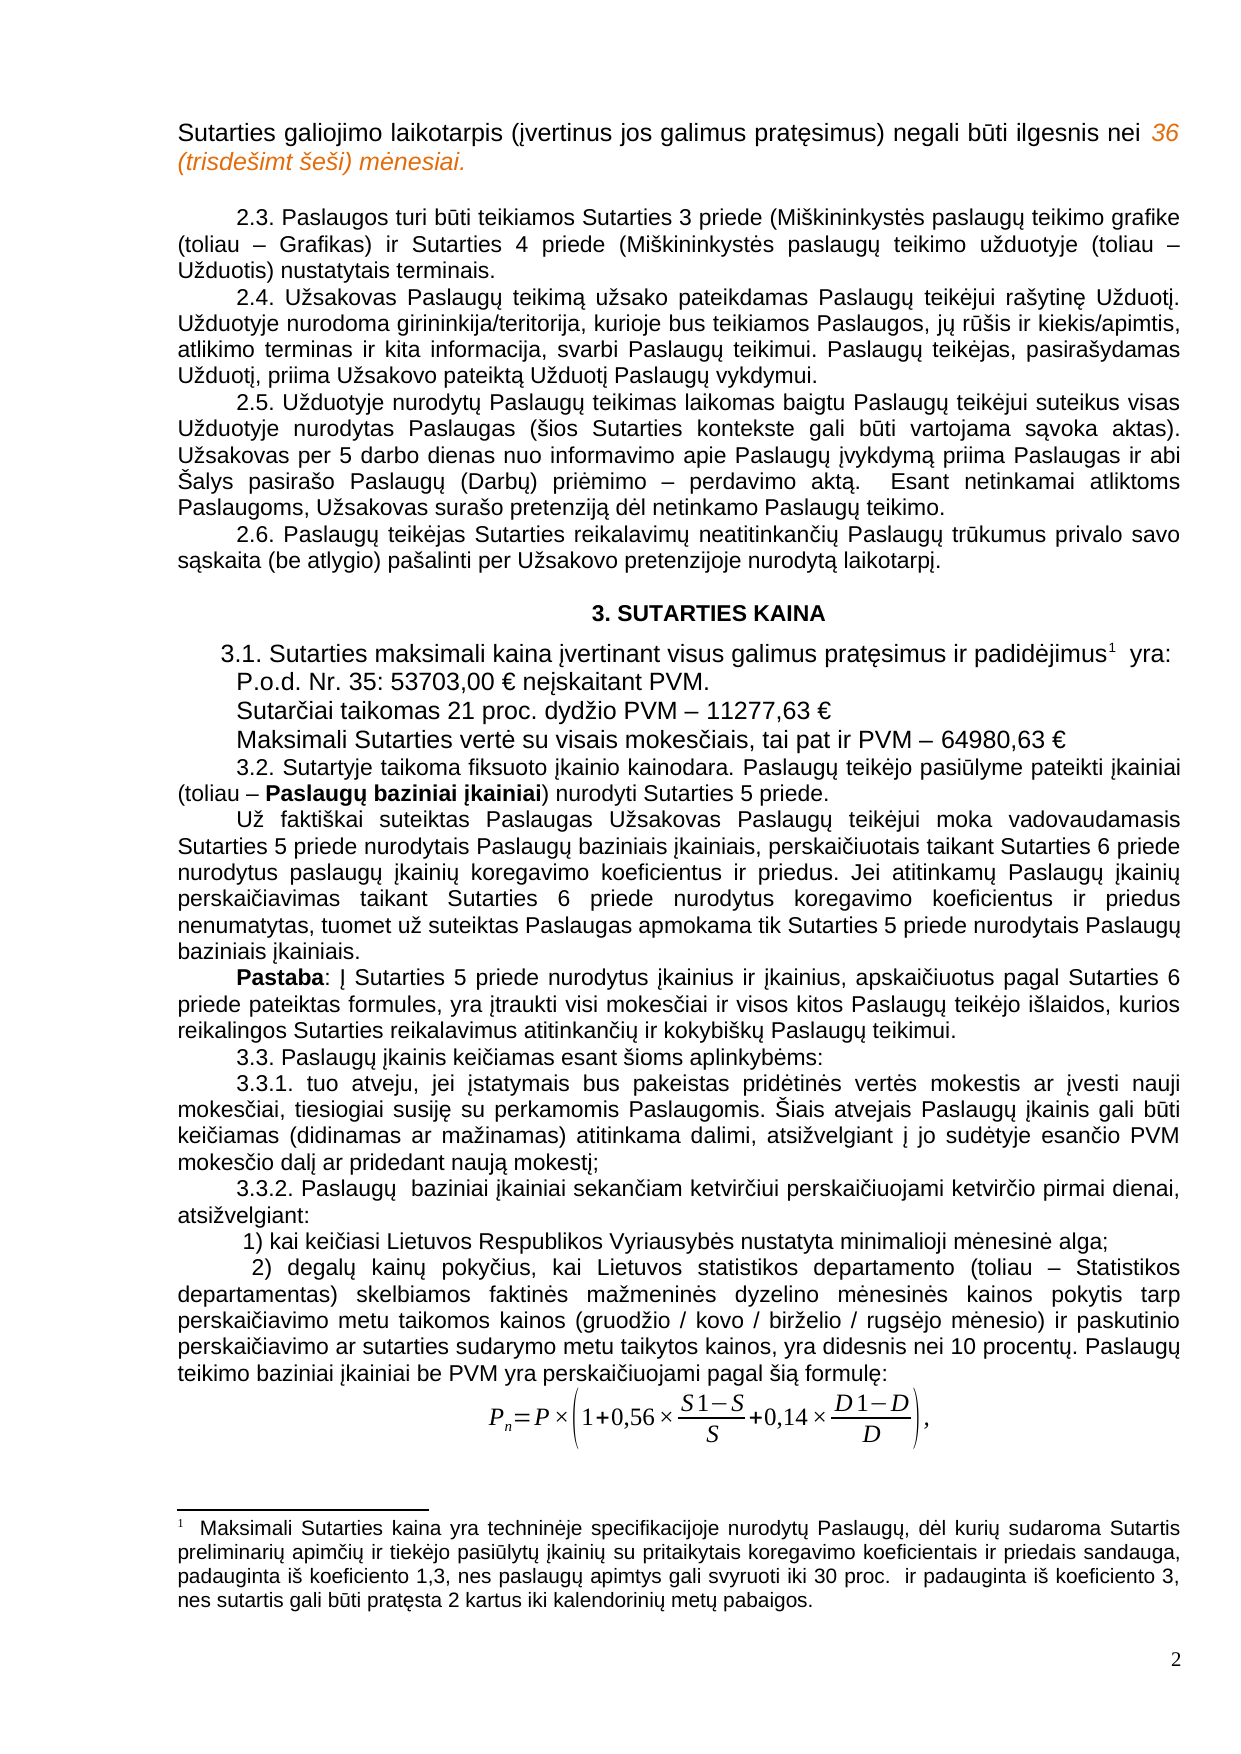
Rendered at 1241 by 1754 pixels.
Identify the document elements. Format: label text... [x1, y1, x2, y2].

text Pastaba: Į Sutarties 5 priede nurodytus įkainius ir įkainius, apskaičiuotus pagal Sutarties 6 priede pateiktas formules, yra įtraukti visi mokesčiai ir visos kitos Paslaugų teikėjo išlaidos, kurios reikalingos Sutarties reikalavimus atitinkančių ir kokybiškų Paslaugų teikimui. [177, 964, 1181, 1043]
subtitle 3.2. Sutartyje taikoma fiksuoto įkainio kainodara. Paslaugų teikėjo pasiūlyme pateikti įkainiai (toliau – Paslaugų baziniai įkainiai) nurodyti Sutarties 5 priede. [177, 753, 1181, 806]
subtitle 2.6. Paslaugų teikėjas Sutarties reikalavimų neatitinkančių Paslaugų trūkumus privalo savo sąskaita (be atlygio) pašalinti per Užsakovo pretenzijoje nurodytą laikotarpį. [177, 521, 1181, 573]
subtitle 2.5. Užduotyje nurodytų Paslaugų teikimas laikomas baigtu Paslaugų teikėjui suteikus visas Užduotyje nurodytas Paslaugas (šios Sutarties kontekste gali būti vartojama sąvoka aktas). Užsakovas per 5 darbo dienas nuo informavimo apie Paslaugų įvykdymą priima Paslaugas ir abi Šalys pasirašo Paslaugų (Darbų) priėmimo – perdavimo aktą. Esant netinkamai atliktoms Paslaugoms, Užsakovas surašo pretenziją dėl netinkamo Paslaugų teikimo. [177, 389, 1181, 521]
subtitle P.o.d. Nr. 35: 53703,00 € neįskaitant PVM. [177, 667, 1181, 696]
subtitle Sutarčiai taikomas 21 proc. dydžio PVM – 11277,63 € [177, 696, 1181, 725]
subtitle 3.3.1. tuo atveju, jei įstatymais bus pakeistas pridėtinės vertės mokestis ar įvesti nauji mokesčiai, tiesiogiai susiję su perkamomis Paslaugomis. Šiais atvejais Paslaugų įkainis gali būti keičiamas (didinamas ar mažinamas) atitinkama dalimi, atsižvelgiant į jo sudėtyje esančio PVM mokesčio dalį ar pridedant naują mokestį; [177, 1070, 1181, 1175]
text 3.3.2. Paslaugų baziniai įkainiai sekančiam ketvirčiui perskaičiuojami ketvirčio pirmai dienai, atsižvelgiant: [177, 1175, 1181, 1228]
subtitle SUTARTIES KAINA [177, 600, 1181, 626]
text 1) kai keičiasi Lietuvos Respublikos Vyriausybės nustatyta minimalioji mėnesinė alga; [177, 1228, 1181, 1254]
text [177, 118, 1181, 176]
subtitle Už faktiškai suteiktas Paslaugas Užsakovas Paslaugų teikėjui moka vadovaudamasis Sutarties 5 priede nurodytais Paslaugų baziniais įkainiais, perskaičiuotais taikant Sutarties 6 priede nurodytus paslaugų įkainių koregavimo koeficientus ir priedus. Jei atitinkamų Paslaugų įkainių perskaičiavimas taikant Sutarties 6 priede nurodytus koregavimo koeficientus ir priedus nenumatytas, tuomet už suteiktas Paslaugas apmokama tik Sutarties 5 priede nurodytais Paslaugų baziniais įkainiais. [177, 806, 1181, 964]
subtitle Maksimali Sutarties vertė su visais mokesčiais, tai pat ir PVM – 64980,63 € [177, 725, 1181, 753]
subtitle Sutarties maksimali kaina įvertinant visus galimus pratęsimus ir padidėjimus yra: [132, 638, 1181, 667]
subtitle 3.3. Paslaugų įkainis keičiamas esant šioms aplinkybėms: [177, 1043, 1181, 1070]
text 2) degalų kainų pokyčius, kai Lietuvos statistikos departamento (toliau – Statistikos departamentas) skelbiamos faktinės mažmeninės dyzelino mėnesinės kainos pokytis tarp perskaičiavimo metu taikomos kainos (gruodžio / kovo / birželio / rugsėjo mėnesio) ir paskutinio perskaičiavimo ar sutarties sudarymo metu taikytos kainos, yra didesnis nei 10 procentų. Paslaugų teikimo baziniai įkainiai be PVM yra perskaičiuojami pagal šią formulę: [177, 1254, 1181, 1386]
text 2.3. Paslaugos turi būti teikiamos Sutarties 3 priede (Miškininkystės paslaugų teikimo grafike (toliau – Grafikas) ir Sutarties 4 priede (Miškininkystės paslaugų teikimo užduotyje (toliau – Užduotis) nustatytais terminais. [177, 204, 1181, 283]
text 2.4. Užsakovas Paslaugų teikimą užsako pateikdamas Paslaugų teikėjui rašytinę Užduotį. Užduotyje nurodoma girininkija/teritorija, kurioje bus teikiamos Paslaugos, jų rūšis ir kiekis/apimtis, atlikimo terminas ir kita informacija, svarbi Paslaugų teikimui. Paslaugų teikėjas, pasirašydamas Užduotį, priima Užsakovo pateiktą Užduotį Paslaugų vykdymui. [177, 283, 1181, 389]
